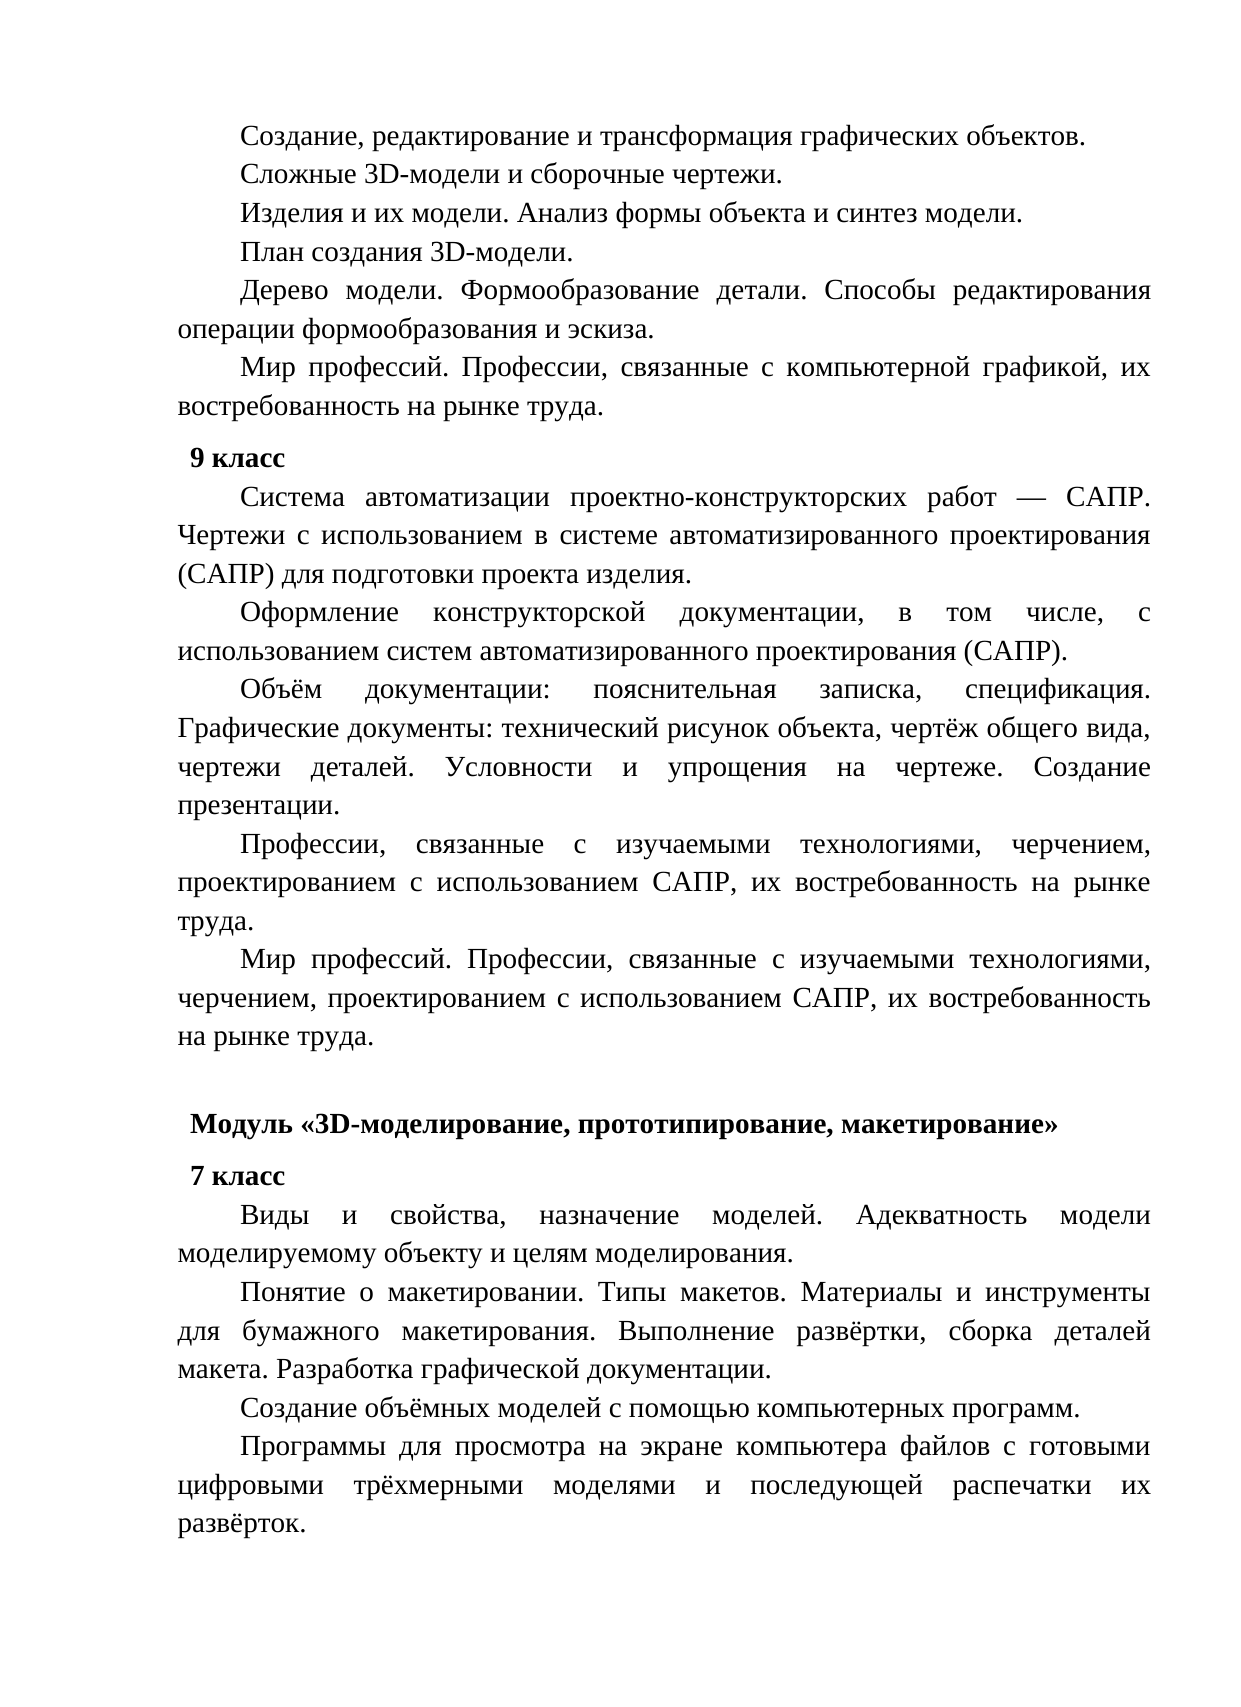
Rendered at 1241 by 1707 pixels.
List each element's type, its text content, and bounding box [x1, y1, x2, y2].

text Программы для просмотра на экране компьютера файлов с готовыми цифровыми трёхмерными моделями и последующей распечатки их развёрток. [177, 1428, 1152, 1539]
text Изделия и их модели. Анализ формы объекта и синтез модели. [177, 195, 1152, 229]
text Модуль «3D-моделирование, прототипирование, макетирование» [190, 1106, 1152, 1139]
text Мир профессий. Профессии, связанные с компьютерной графикой, их востребованность на рынке труда. [177, 349, 1152, 421]
text 7 класс [190, 1158, 1152, 1192]
text Профессии, связанные с изучаемыми технологиями, черчением, проектированием с использованием САПР, их востребованность на рынке труда. [177, 826, 1152, 936]
text Дерево модели. Формообразование детали. Способы редактирования операции формообразования и эскиза. [177, 272, 1152, 344]
text Понятие о макетировании. Типы макетов. Материалы и инструменты для бумажного макетирования. Выполнение развёртки, сборка деталей макета. Разработка графической документации. [177, 1274, 1152, 1385]
text Система автоматизации проектно-конструкторских работ — САПР. Чертежи с использованием в системе автоматизированного проектирования (САПР) для подготовки проекта изделия. [177, 479, 1152, 589]
text Виды и свойства, назначение моделей. Адекватность модели моделируемому объекту и целям моделирования. [177, 1197, 1152, 1269]
text Создание, редактирование и трансформация графических объектов. [177, 118, 1152, 152]
text 9 класс [190, 440, 1152, 474]
text Оформление конструкторской документации, в том числе, с использованием систем автоматизированного проектирования (САПР). [177, 594, 1152, 667]
text Создание объёмных моделей с помощью компьютерных программ. [177, 1390, 1152, 1423]
text Объём документации: пояснительная записка, спецификация. Графические документы: технический рисунок объекта, чертёж общего вида, чертежи деталей. Условности и упрощения на чертеже. Создание презентации. [177, 672, 1152, 821]
text План создания 3D-модели. [177, 234, 1152, 267]
text Сложные 3D-модели и сборочные чертежи. [177, 157, 1152, 190]
text Мир профессий. Профессии, связанные с изучаемыми технологиями, черчением, проектированием с использованием САПР, их востребованность на рынке труда. [177, 941, 1152, 1052]
